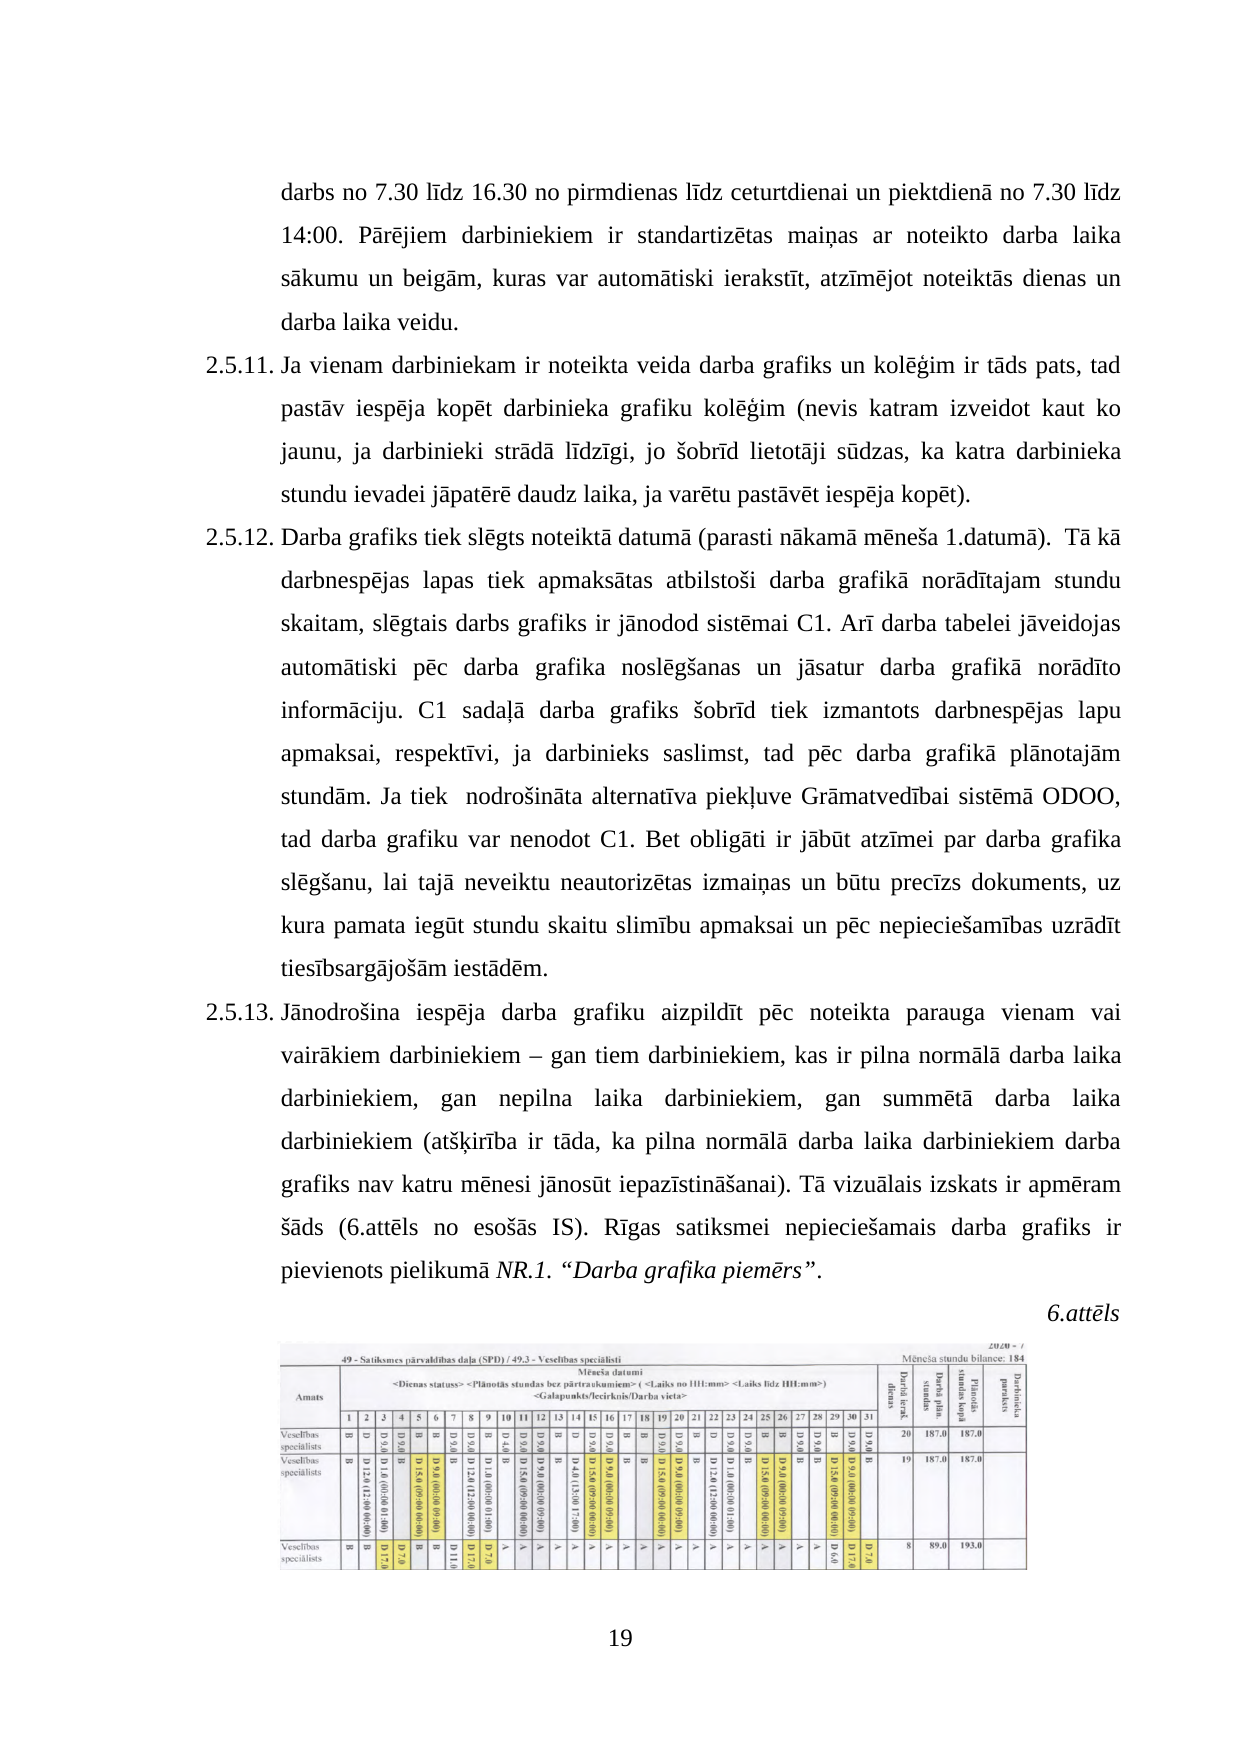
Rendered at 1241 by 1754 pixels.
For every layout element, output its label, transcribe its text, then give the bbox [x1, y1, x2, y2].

picture [277, 1341, 1028, 1570]
list Ja vienam darbiniekam ir noteikta veida darba grafiks un kolēģim ir tāds pats, tad pastāv iespēja kopēt darbinieka grafiku kolēģim (nevis katram izveidot kaut ko jaunu, ja darbinieki strādā līdzīgi, jo šobrīd lietotāji sūdzas, ka katra darbinieka stundu ievadei jāpatērē daudz laika, ja varētu pastāvēt iespēja kopēt). [206, 350, 1122, 508]
list Jānodrošina iespēja darba grafiku aizpildīt pēc noteikta parauga vienam vai vairākiem darbiniekiem – gan tiem darbiniekiem, kas ir pilna normālā darba laika darbiniekiem, gan nepilna laika darbiniekiem, gan summētā darba laika darbiniekiem (atšķirība ir tāda, ka pilna normālā darba laika darbiniekiem darba grafiks nav katru mēnesi jānosūt iepazīstināšanai). Tā vizuālais izskats ir apmēram šāds (6.attēls no esošās IS). Rīgas satiksmei nepieciešamais darba grafiks ir pievienots pielikumā NR.1. “Darba grafika piemērs”. [206, 997, 1122, 1284]
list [206, 177, 1122, 335]
list Darba grafiks tiek slēgts noteiktā datumā (parasti nākamā mēneša 1.datumā). Tā kā darbnespējas lapas tiek apmaksātas atbilstoši darba grafikā norādītajam stundu skaitam, slēgtais darbs grafiks ir jānodod sistēmai C1. Arī darba tabelei jāveidojas automātiski pēc darba grafika noslēgšanas un jāsatur darba grafikā norādīto informāciju. C1 sadaļā darba grafiks šobrīd tiek izmantots darbnespējas lapu apmaksai, respektīvi, ja darbinieks saslimst, tad pēc darba grafikā plānotajām stundām. Ja tiek nodrošināta alternatīva piekļuve Grāmatvedībai sistēmā ODOO, tad darba grafiku var nenodot C1. Bet obligāti ir jābūt atzīmei par darba grafika slēgšanu, lai tajā neveiktu neautorizētas izmaiņas un būtu precīzs dokuments, uz kura pamata iegūt stundu skaitu slimību apmaksai un pēc nepieciešamības uzrādīt tiesībsargājošām iestādēm. [206, 522, 1122, 982]
list 6.attēls [277, 1298, 1122, 1327]
